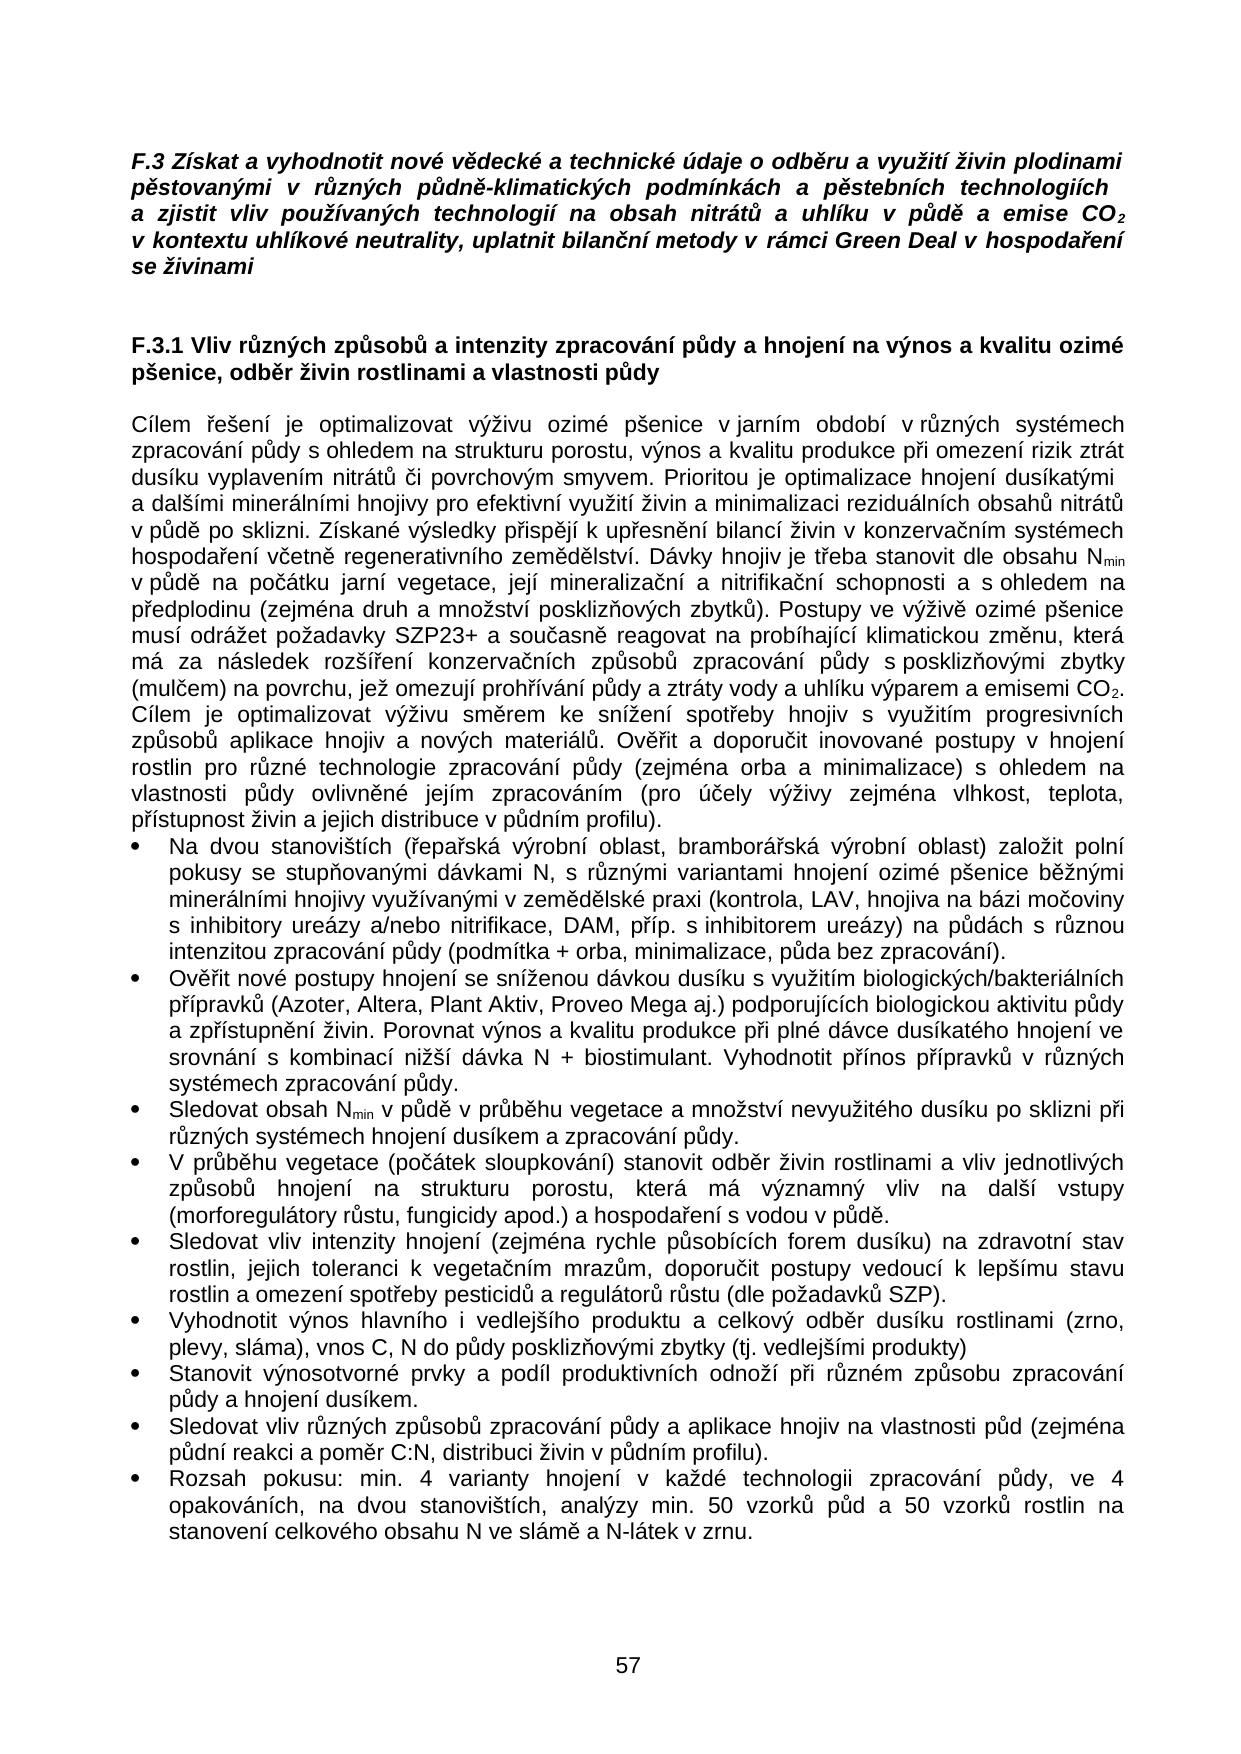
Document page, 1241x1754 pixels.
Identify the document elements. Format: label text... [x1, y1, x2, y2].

text Cílem řešení je optimalizovat výživu ozimé pšenice v jarním období v různých systémech zpracování půdy s ohledem na strukturu porostu, výnos a kvalitu produkce při omezení rizik ztrát dusíku vyplavením nitrátů či povrchovým smyvem. Prioritou je optimalizace hnojení dusíkatými a dalšími minerálními hnojivy pro efektivní využití živin a minimalizaci reziduálních obsahů nitrátů v půdě po sklizni. Získané výsledky přispějí k upřesnění bilancí živin v konzervačním systémech hospodaření včetně regenerativního zemědělství. Dávky hnojiv je třeba stanovit dle obsahu Nmin v půdě na počátku jarní vegetace, její mineralizační a nitrifikační schopnosti a s ohledem na předplodinu (zejména druh a množství posklizňových zbytků). Postupy ve výživě ozimé pšenice musí odrážet požadavky SZP23+ a současně reagovat na probíhající klimatickou změnu, která má za následek rozšíření konzervačních způsobů zpracování půdy s posklizňovými zbytky (mulčem) na povrchu, jež omezují prohřívání půdy a ztráty vody a uhlíku výparem a emisemi CO2. Cílem je optimalizovat výživu směrem ke snížení spotřeby hnojiv s využitím progresivních způsobů aplikace hnojiv a nových materiálů. Ověřit a doporučit inovované postupy v hnojení rostlin pro různé technologie zpracování půdy (zejména orba a minimalizace) s ohledem na vlastnosti půdy ovlivněné jejím zpracováním (pro účely výživy zejména vlhkost, teplota, přístupnost živin a jejich distribuce v půdním profilu). [131, 411, 1125, 833]
list Rozsah pokusu: min. 4 varianty hnojení v každé technologii zpracování půdy, ve 4 opakováních, na dvou stanovištích, analýzy min. 50 vzorků půd a 50 vzorků rostlin na stanovení celkového obsahu N ve slámě a N-látek v zrnu. [131, 1465, 1125, 1544]
list Vyhodnotit výnos hlavního i vedlejšího produktu a celkový odběr dusíku rostlinami (zrno, plevy, sláma), vnos C, N do půdy posklizňovými zbytky (tj. vedlejšími produkty) [131, 1307, 1125, 1360]
list Sledovat vliv intenzity hnojení (zejména rychle působících forem dusíku) na zdravotní stav rostlin, jejich toleranci k vegetačním mrazům, doporučit postupy vedoucí k lepšímu stavu rostlin a omezení spotřeby pesticidů a regulátorů růstu (dle požadavků SZP). [131, 1228, 1125, 1307]
list Stanovit výnosotvorné prvky a podíl produktivních odnoží při různém způsobu zpracování půdy a hnojení dusíkem. [131, 1360, 1125, 1413]
list Na dvou stanovištích (řepařská výrobní oblast, bramborářská výrobní oblast) založit polní pokusy se stupňovanými dávkami N, s různými variantami hnojení ozimé pšenice běžnými minerálními hnojivy využívanými v zemědělské praxi (kontrola, LAV, hnojiva na bázi močoviny s inhibitory ureázy a/nebo nitrifikace, DAM, příp. s inhibitorem ureázy) na půdách s různou intenzitou zpracování půdy (podmítka + orba, minimalizace, půda bez zpracování). [131, 833, 1125, 964]
text F.3.1 Vliv různých způsobů a intenzity zpracování půdy a hnojení na výnos a kvalitu ozimé pšenice, odběr živin rostlinami a vlastnosti půdy [131, 332, 1125, 385]
list Sledovat vliv různých způsobů zpracování půdy a aplikace hnojiv na vlastnosti půd (zejména půdní reakci a poměr C:N, distribuci živin v půdním profilu). [131, 1413, 1125, 1465]
list Ověřit nové postupy hnojení se sníženou dávkou dusíku s využitím biologických/bakteriálních přípravků (Azoter, Altera, Plant Aktiv, Proveo Mega aj.) podporujících biologickou aktivitu půdy a zpřístupnění živin. Porovnat výnos a kvalitu produkce při plné dávce dusíkatého hnojení ve srovnání s kombinací nižší dávka N + biostimulant. Vyhodnotit přínos přípravků v různých systémech zpracování půdy. [131, 964, 1125, 1096]
text F.3 Získat a vyhodnotit nové vědecké a technické údaje o odběru a využití živin plodinami pěstovanými v různých půdně-klimatických podmínkách a pěstebních technologiích a zjistit vliv používaných technologií na obsah nitrátů a uhlíku v půdě a emise CO2 v kontextu uhlíkové neutrality, uplatnit bilanční metody v rámci Green Deal v hospodaření se živinami [131, 148, 1125, 279]
list V průběhu vegetace (počátek sloupkování) stanovit odběr živin rostlinami a vliv jednotlivých způsobů hnojení na strukturu porostu, která má významný vliv na další vstupy (morforegulátory růstu, fungicidy apod.) a hospodaření s vodou v půdě. [131, 1149, 1125, 1228]
list Sledovat obsah Nmin v půdě v průběhu vegetace a množství nevyužitého dusíku po sklizni při různých systémech hnojení dusíkem a zpracování půdy. [131, 1096, 1125, 1149]
